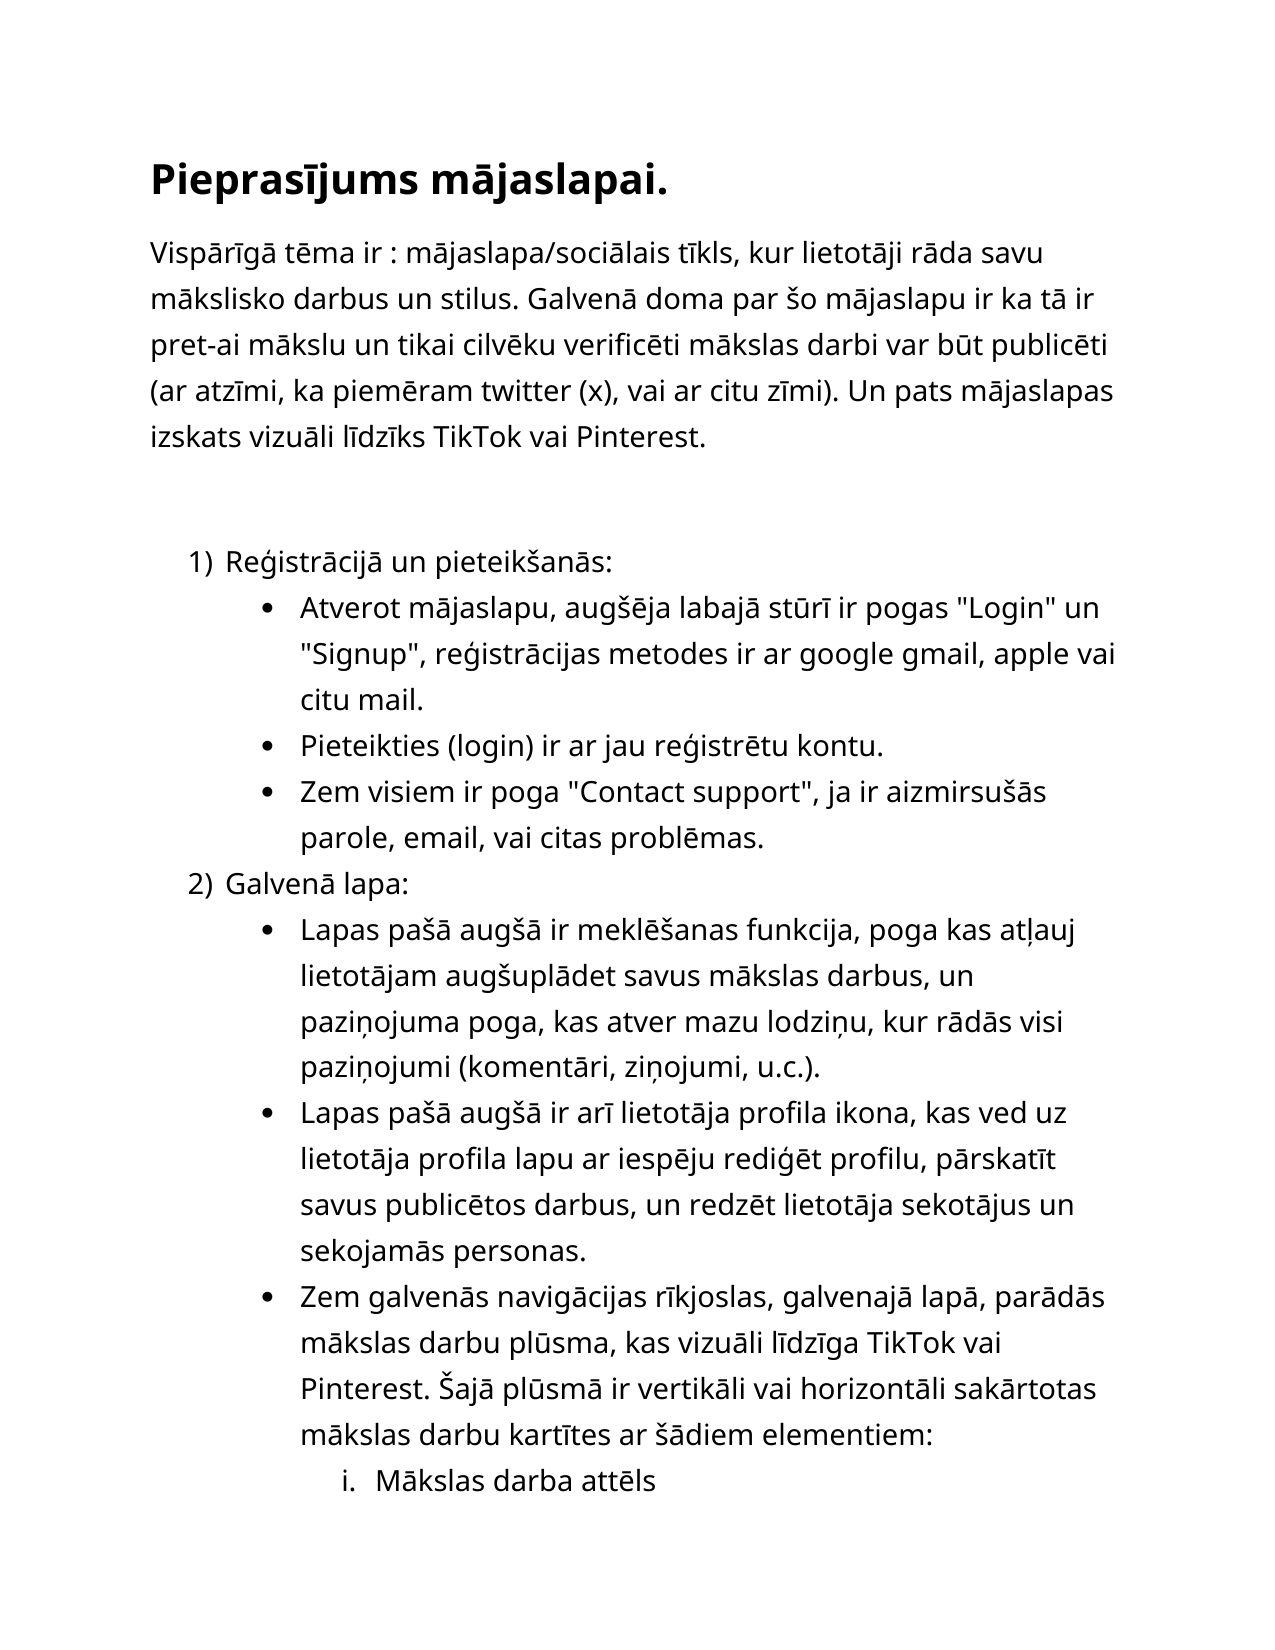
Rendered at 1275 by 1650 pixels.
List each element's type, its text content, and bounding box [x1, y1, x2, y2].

list Zem galvenās navigācijas rīkjoslas, galvenajā lapā, parādās mākslas darbu plūsma, kas vizuāli līdzīga TikTok vai Pinterest. Šajā plūsmā ir vertikāli vai horizontāli sakārtotas mākslas darbu kartītes ar šādiem elementiem: [262, 1276, 1125, 1454]
list Pieteikties (login) ir ar jau reģistrētu kontu. [262, 725, 1125, 765]
text Vispārīgā tēma ir : mājaslapa/sociālais tīkls, kur lietotāji rāda savu mākslisko darbus un stilus. Galvenā doma par šo mājaslapu ir ka tā ir pret-ai mākslu un tikai cilvēku verificēti mākslas darbi var būt publicēti (ar atzīmi, ka piemēram twitter (x), vai ar citu zīmi). Un pats mājaslapas izskats vizuāli līdzīks TikTok vai Pinterest. [150, 232, 1125, 456]
list Atverot mājaslapu, augšēja labajā stūrī ir pogas "Login" un "Signup", reģistrācijas metodes ir ar google gmail, apple vai citu mail. [262, 587, 1125, 719]
list Galvenā lapa: [187, 863, 1125, 903]
list Mākslas darba attēls [356, 1460, 1125, 1500]
text Pieprasījums mājaslapai. [150, 150, 1125, 207]
list Reģistrācijā un pieteikšanās: [187, 541, 1125, 581]
list Lapas pašā augšā ir arī lietotāja profila ikona, kas ved uz lietotāja profila lapu ar iespēju rediģēt profilu, pārskatīt savus publicētos darbus, un redzēt lietotāja sekotājus un sekojamās personas. [262, 1093, 1125, 1270]
list Zem visiem ir poga "Contact support", ja ir aizmirsušās parole, email, vai citas problēmas. [262, 771, 1125, 857]
list Lapas pašā augšā ir meklēšanas funkcija, poga kas atļauj lietotājam augšuplādet savus mākslas darbus, un paziņojuma poga, kas atver mazu lodziņu, kur rādās visi paziņojumi (komentāri, ziņojumi, u.c.). [262, 909, 1125, 1086]
